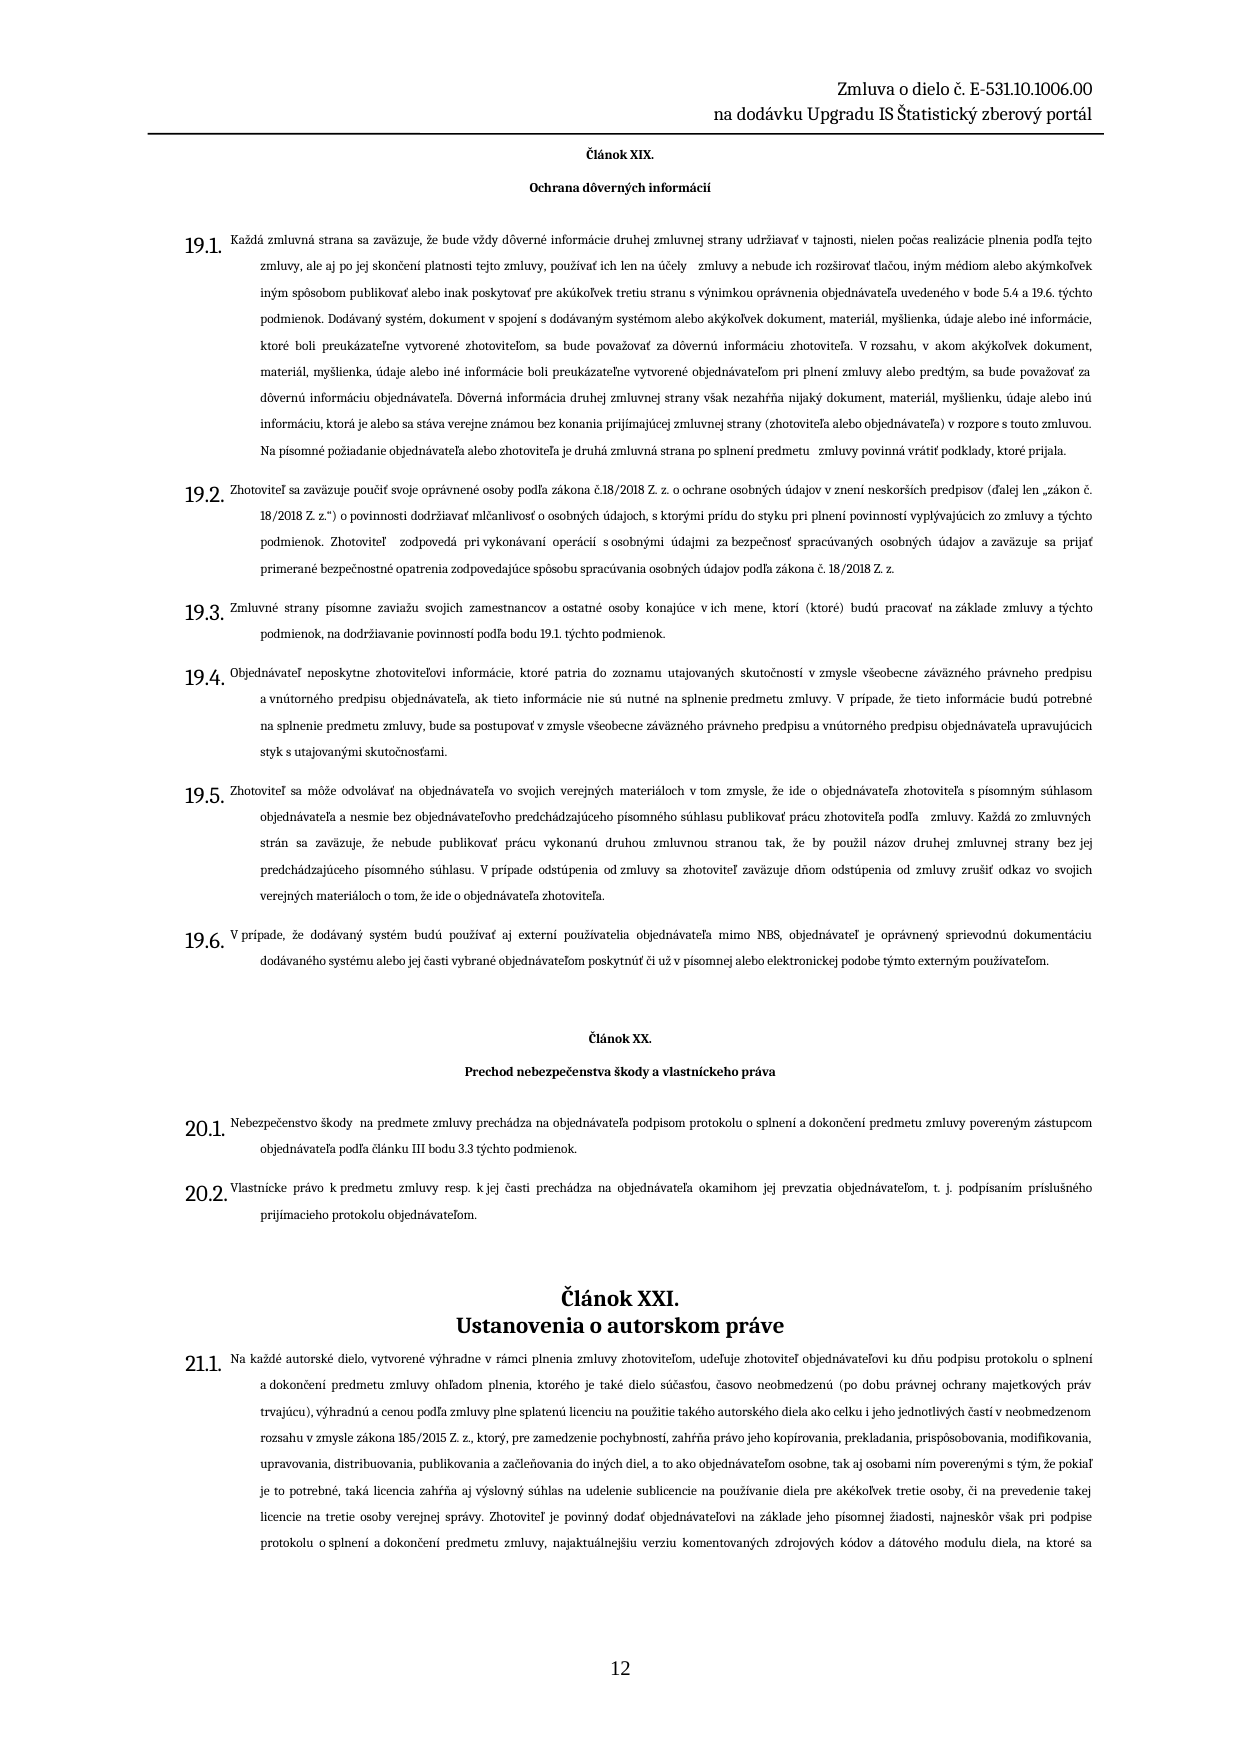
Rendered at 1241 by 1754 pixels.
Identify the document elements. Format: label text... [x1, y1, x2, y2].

subtitle Vlastnícke právo k predmetu zmluvy resp. k jej časti prechádza na objednávateľa okamihom jej prevzatia objednávateľom, t. j. podpísaním príslušného prijímacieho protokolu objednávateľom. [185, 1181, 1092, 1233]
subtitle Zmluvné strany písomne zaviažu svojich zamestnancov a ostatné osoby konajúce v ich mene, ktorí (ktoré) budú pracovať na základe zmluvy a týchto podmienok, na dodržiavanie povinností podľa bodu 19.1. týchto podmienok. [185, 600, 1092, 653]
subtitle Článok XX. [148, 1031, 1092, 1058]
subtitle Nebezpečenstvo škody na predmete zmluvy prechádza na objednávateľa podpisom protokolu o splnení a dokončení predmetu zmluvy povereným zástupcom objednávateľa podľa článku III bodu 3.3 týchto podmienok. [185, 1115, 1092, 1168]
subtitle V prípade, že dodávaný systém budú používať aj externí používatelia objednávateľa mimo NBS, objednávateľ je oprávnený sprievodnú dokumentáciu dodávaného systému alebo jej časti vybrané objednávateľom poskytnúť či už v písomnej alebo elektronickej podobe týmto externým používateľom. [185, 927, 1092, 980]
subtitle Prechod nebezpečenstva škody a vlastníckeho práva [148, 1064, 1092, 1090]
subtitle Ochrana dôverných informácií [148, 180, 1092, 207]
subtitle Článok XIX. [148, 148, 1092, 174]
subtitle Objednávateľ neposkytne zhotoviteľovi informácie, ktoré patria do zoznamu utajovaných skutočností v zmysle všeobecne záväzného právneho predpisu a vnútorného predpisu objednávateľa, ak tieto informácie nie sú nutné na splnenie predmetu zmluvy. V prípade, že tieto informácie budú potrebné na splnenie predmetu zmluvy, bude sa postupovať v zmysle všeobecne záväzného právneho predpisu a vnútorného predpisu objednávateľa upravujúcich styk s utajovanými skutočnosťami. [185, 665, 1092, 771]
subtitle Zhotoviteľ sa môže odvolávať na objednávateľa vo svojich verejných materiáloch v tom zmysle, že ide o objednávateľa zhotoviteľa s písomným súhlasom objednávateľa a nesmie bez objednávateľovho predchádzajúceho písomného súhlasu publikovať prácu zhotoviteľa podľa zmluvy. Každá zo zmluvných strán sa zaväzuje, že nebude publikovať prácu vykonanú druhou zmluvnou stranou tak, že by použil názov druhej zmluvnej strany bez jej predchádzajúceho písomného súhlasu. V prípade odstúpenia od zmluvy sa zhotoviteľ zaväzuje dňom odstúpenia od zmluvy zrušiť odkaz vo svojich verejných materiáloch o tom, že ide o objednávateľa zhotoviteľa. [185, 783, 1092, 915]
text Ustanovenia o autorskom práve [148, 1312, 1092, 1339]
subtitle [185, 1351, 1092, 1562]
subtitle Zhotoviteľ sa zaväzuje poučiť svoje oprávnené osoby podľa zákona č.18/2018 Z. z. o ochrane osobných údajov v znení neskorších predpisov (ďalej len „zákon č. 18/2018 Z. z.“) o povinnosti dodržiavať mlčanlivosť o osobných údajoch, s ktorými prídu do styku pri plnení povinností vyplývajúcich zo zmluvy a týchto podmienok. Zhotoviteľ zodpovedá pri vykonávaní operácií s osobnými údajmi za bezpečnosť spracúvaných osobných údajov a zaväzuje sa prijať primerané bezpečnostné opatrenia zodpovedajúce spôsobu spracúvania osobných údajov podľa zákona č. 18/2018 Z. z. [185, 482, 1092, 587]
subtitle Každá zmluvná strana sa zaväzuje, že bude vždy dverné informácie druhej zmluvnej strany udržiavať v tajnosti, nielen počas realizácie plnenia podľa tejto zmluvy, ale aj po jej skončení platnosti tejto zmluvy, používať ich len na účely zmluvy a nebude ich rozširovať tlačou, iným médiom alebo akýmkoľvek iným spôsobom publikovať alebo inak poskytovať pre akúkoľvek tretiu stranu s výnimkou oprávnenia objednávateľa uvedeného v bode 5.4 a 19.6. týchto podmienok. Dodávaný systém, dokument v spojení s dodávaným systémom alebo akýkoľvek dokument, materiál, myšlienka, údaje alebo iné rmácie, ktoré boli preukázateľne vytvorené zhotoviteľom, sa bude považovať za dôvernú rmáciu zhotoviteľa. V rozsahu, v akom akýkoľvek dokument, materiál, myšlienka, údaje alebo iné rmácie boli preukázateľne vytvorené objednávateľom pri plnení zmluvy alebo predtým, sa bude považovať za dôvernú rmáciu objednávateľa. Dôverná rmácia druhej zmluvnej strany však nezahŕňa nijaký dokument, materiál, myšlienku, údaje alebo inú rmáciu, ktorá je alebo sa stáva verejne známou bez konania prijímajúcej zmluvnej strany (zhotoviteľa alebo objednávateľa) v rozpore s touto zmluvou. Na písomné požiadanie objednávateľa alebo zhotoviteľa je druhá zmluvná strana po splnení predmetu zmluvy povinná vrátiť podklady, ktoré prijala. [185, 232, 1092, 469]
text Článok XXI. [148, 1286, 1092, 1312]
